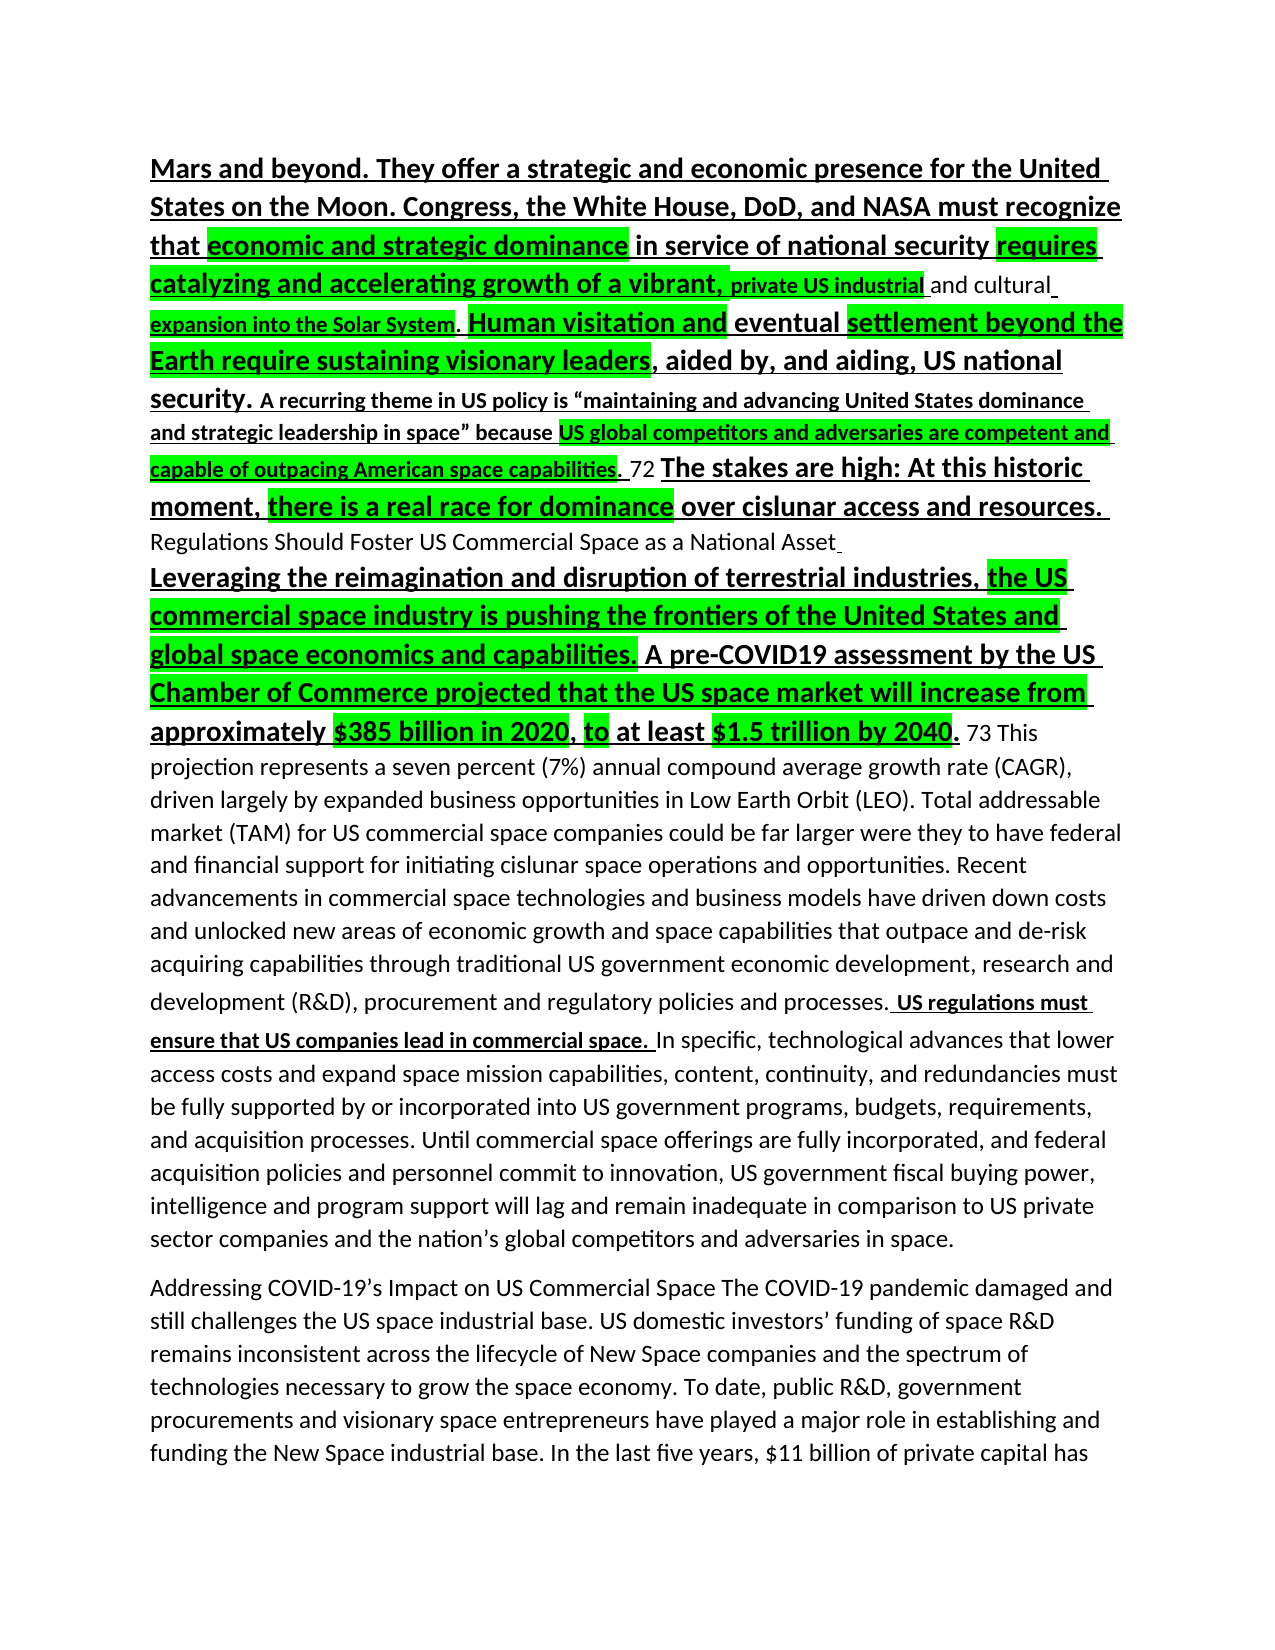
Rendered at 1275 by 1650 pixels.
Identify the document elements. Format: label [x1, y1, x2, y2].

text [150, 150, 1125, 1253]
text [150, 1272, 1125, 1467]
